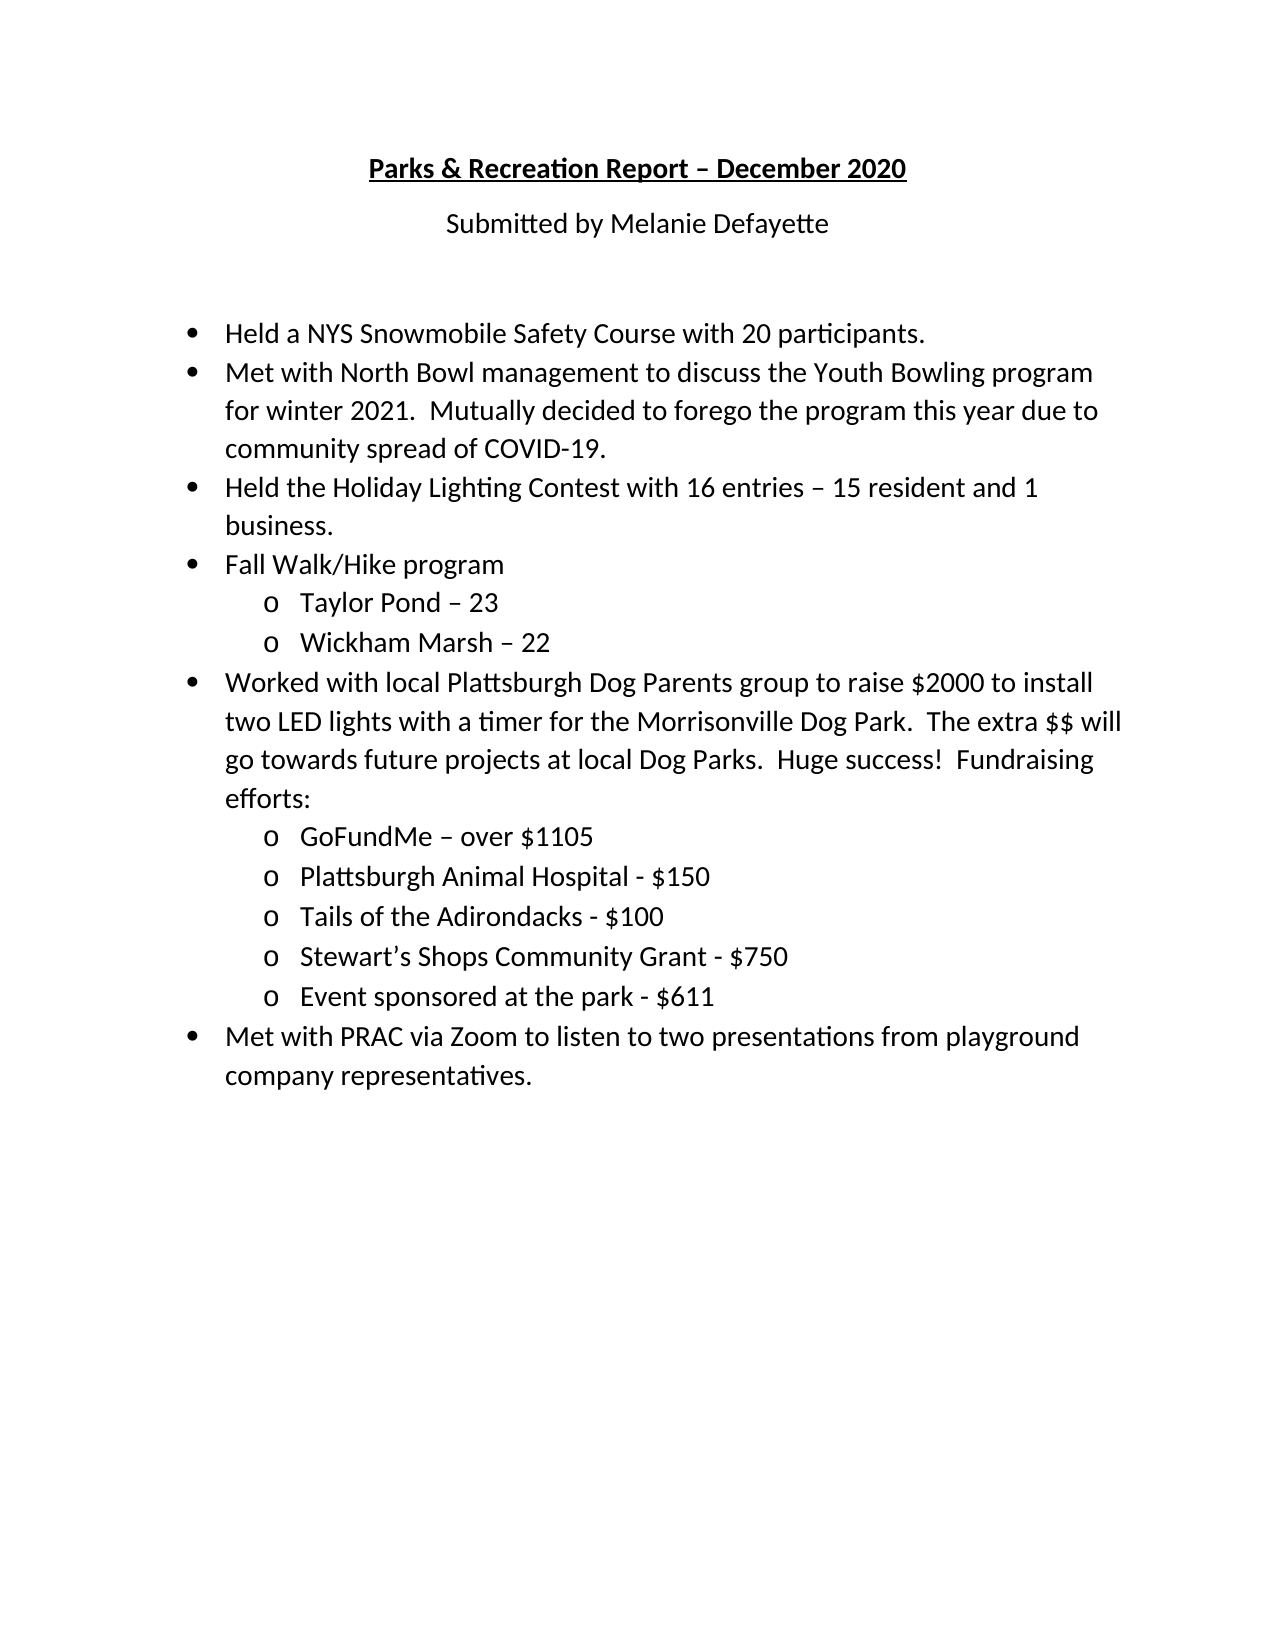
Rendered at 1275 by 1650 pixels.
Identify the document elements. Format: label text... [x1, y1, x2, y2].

list Plattsburgh Animal Hospital - $150 [262, 858, 1125, 895]
list Held the Holiday Lighting Contest with 16 entries – 15 resident and 1 business. [187, 469, 1125, 543]
text Parks & Recreation Report – December 2020 [150, 150, 1125, 186]
list Met with PRAC via Zoom to listen to two presentations from playground company representatives. [187, 1018, 1125, 1092]
list GoFundMe – over $1105 [262, 818, 1125, 855]
list Held a NYS Snowmobile Safety Course with 20 participants. [187, 315, 1125, 351]
list Wickham Marsh – 22 [262, 624, 1125, 661]
text Submitted by Melanie Defayette [150, 205, 1125, 241]
list Fall Walk/Hike program [187, 546, 1125, 582]
list Event sponsored at the park - $611 [262, 978, 1125, 1015]
list Tails of the Adirondacks - $100 [262, 898, 1125, 935]
list Taylor Pond – 23 [262, 584, 1125, 621]
list Met with North Bowl management to discuss the Youth Bowling program for winter 2021. Mutually decided to forego the program this year due to community spread of COVID-19. [187, 354, 1125, 466]
list Stewart’s Shops Community Grant - $750 [262, 938, 1125, 975]
list Worked with local Plattsburgh Dog Parents group to raise $2000 to install two LED lights with a timer for the Morrisonville Dog Park. The extra $$ will go towards future projects at local Dog Parks. Huge success! Fundraising efforts: [187, 664, 1125, 815]
